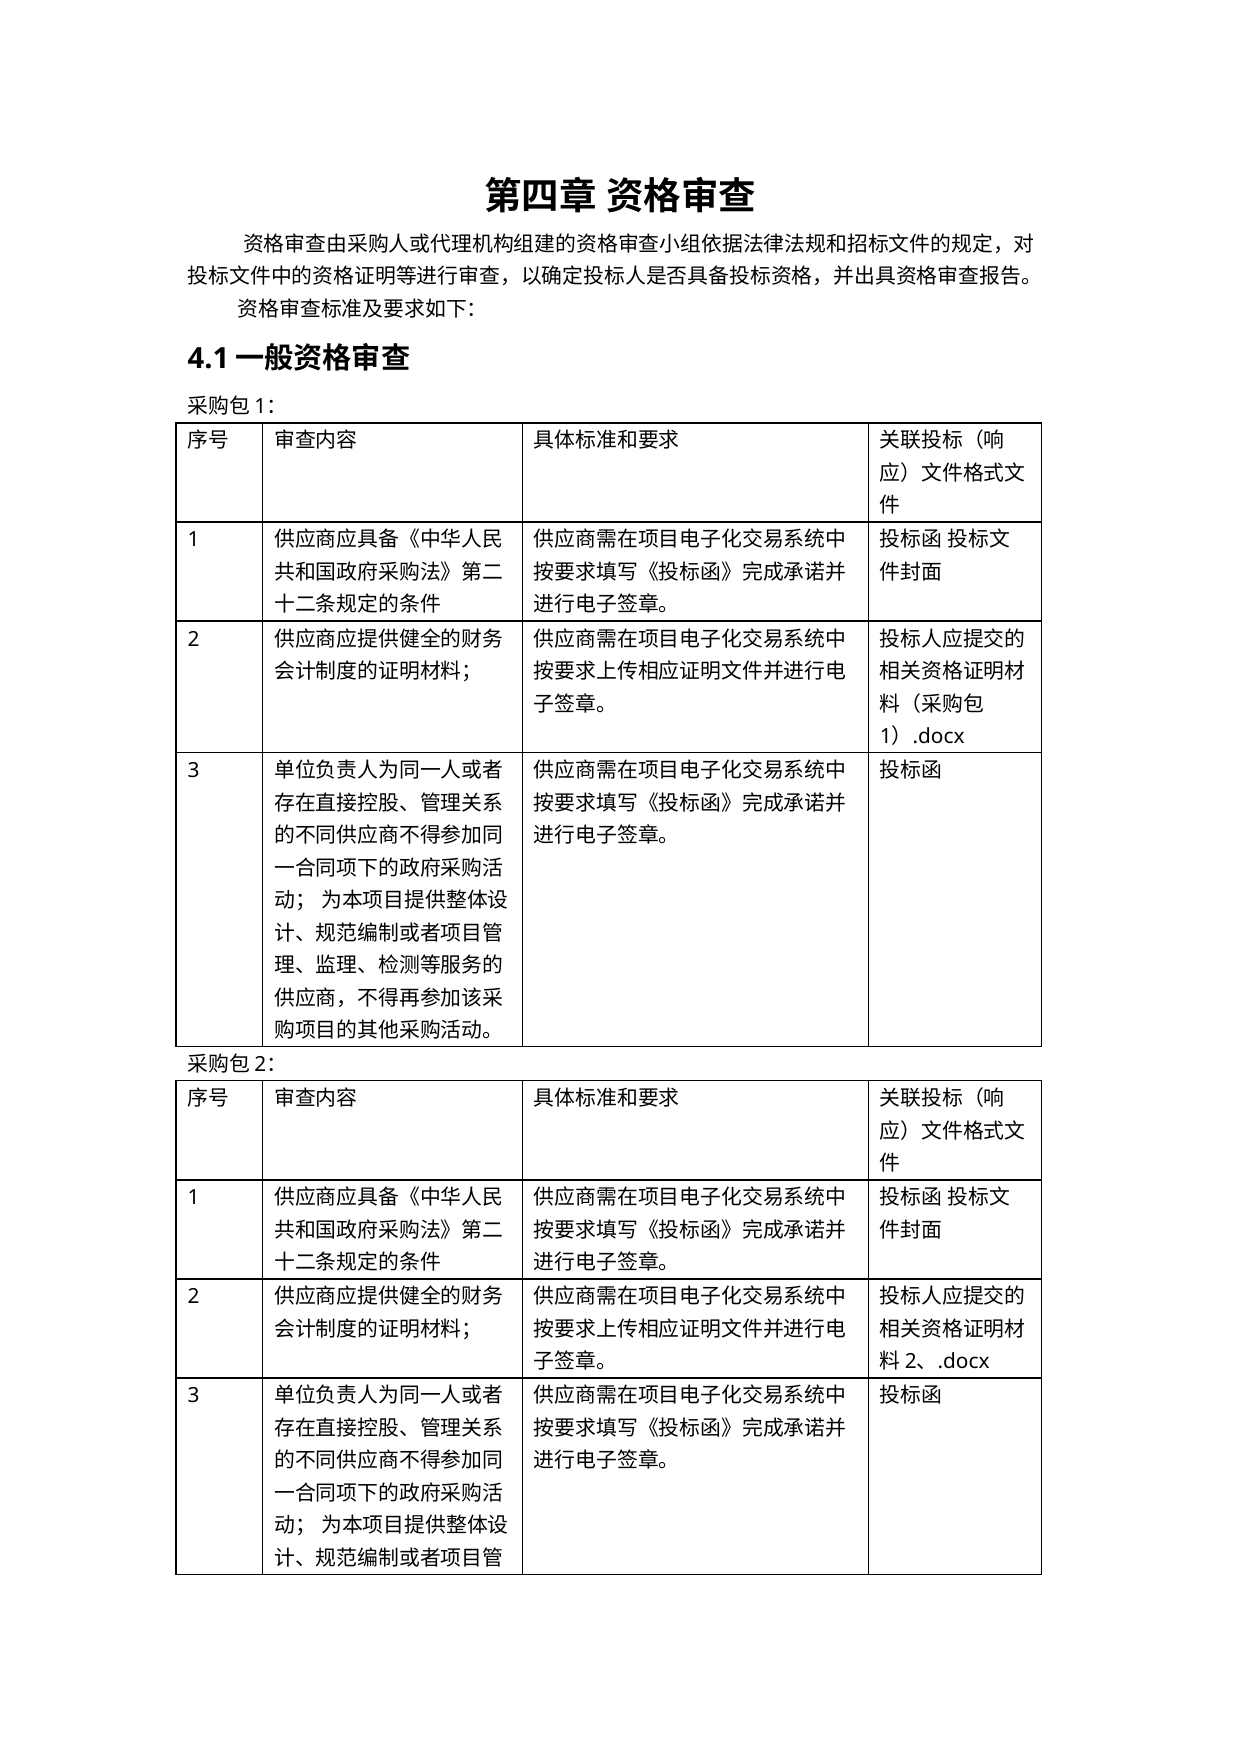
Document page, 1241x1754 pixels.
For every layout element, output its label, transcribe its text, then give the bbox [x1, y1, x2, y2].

table_header 关联投标（响应）文件格式文件 [869, 424, 1041, 521]
table_cell 供应商需在项目电子化交易系统中按要求上传相应证明文件并进行电子签章。 [523, 1280, 868, 1377]
table_cell 供应商需在项目电子化交易系统中按要求填写《投标函》完成承诺并进行电子签章。 [523, 523, 868, 620]
table_cell 1 [177, 523, 262, 620]
table_cell 供应商需在项目电子化交易系统中按要求填写《投标函》完成承诺并进行电子签章。 [523, 753, 868, 1046]
text 第四章 资格审查 [187, 162, 1053, 227]
table_header 关联投标（响应）文件格式文件 [869, 1081, 1041, 1179]
table_cell 投标人应提交的相关资格证明材料（采购包1）.docx [869, 622, 1041, 752]
table_header 具体标准和要求 [523, 424, 868, 521]
table_cell 2 [177, 1280, 262, 1377]
table_header 序号 [177, 1081, 262, 1179]
table_cell 供应商需在项目电子化交易系统中按要求上传相应证明文件并进行电子签章。 [523, 622, 868, 752]
table_cell 投标函 投标文件封面 [869, 1181, 1041, 1278]
table_cell 供应商应具备《中华人民共和国政府采购法》第二十二条规定的条件 [263, 1181, 522, 1278]
table_cell 投标人应提交的相关资格证明材料2、.docx [869, 1280, 1041, 1377]
table_cell 供应商应提供健全的财务会计制度的证明材料； [263, 622, 522, 752]
table_cell 投标函 [869, 1379, 1041, 1573]
text 采购包2： [187, 1047, 1053, 1080]
table_header 审查内容 [263, 1081, 522, 1179]
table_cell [523, 1379, 868, 1573]
text 资格审查标准及要求如下： [187, 292, 1053, 324]
table_cell 2 [177, 622, 262, 752]
table_cell 供应商应提供健全的财务会计制度的证明材料； [263, 1280, 522, 1377]
table_cell 1 [177, 1181, 262, 1278]
table_cell 单位负责人为同一人或者存在直接控股、管理关系的不同供应商不得参加同一合同项下的政府采购活动； 为本项目提供整体设计、规范编制或者项目管理、监理、检测等服务的供应商，不得再参加该采购项目的其他采购活动。 [263, 753, 522, 1046]
table_header 序号 [177, 424, 262, 521]
text 资格审查由采购人或代理机构组建的资格审查小组依据法律法规和招标文件的规定，对投标文件中的资格证明等进行审查，以确定投标人是否具备投标资格，并出具资格审查报告。 [187, 227, 1053, 292]
text 采购包1： [187, 389, 1053, 422]
table_cell 3 [177, 1379, 262, 1573]
table_cell 供应商需在项目电子化交易系统中按要求填写《投标函》完成承诺并进行电子签章。 [523, 1181, 868, 1278]
table_header 审查内容 [263, 424, 522, 521]
table_cell 投标函 投标文件封面 [869, 523, 1041, 620]
table_header 具体标准和要求 [523, 1081, 868, 1179]
text 4.1一般资格审查 [187, 324, 1053, 389]
table_cell 3 [177, 753, 262, 1046]
table_cell 投标函 [869, 753, 1041, 1046]
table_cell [263, 1379, 522, 1573]
table_cell 供应商应具备《中华人民共和国政府采购法》第二十二条规定的条件 [263, 523, 522, 620]
